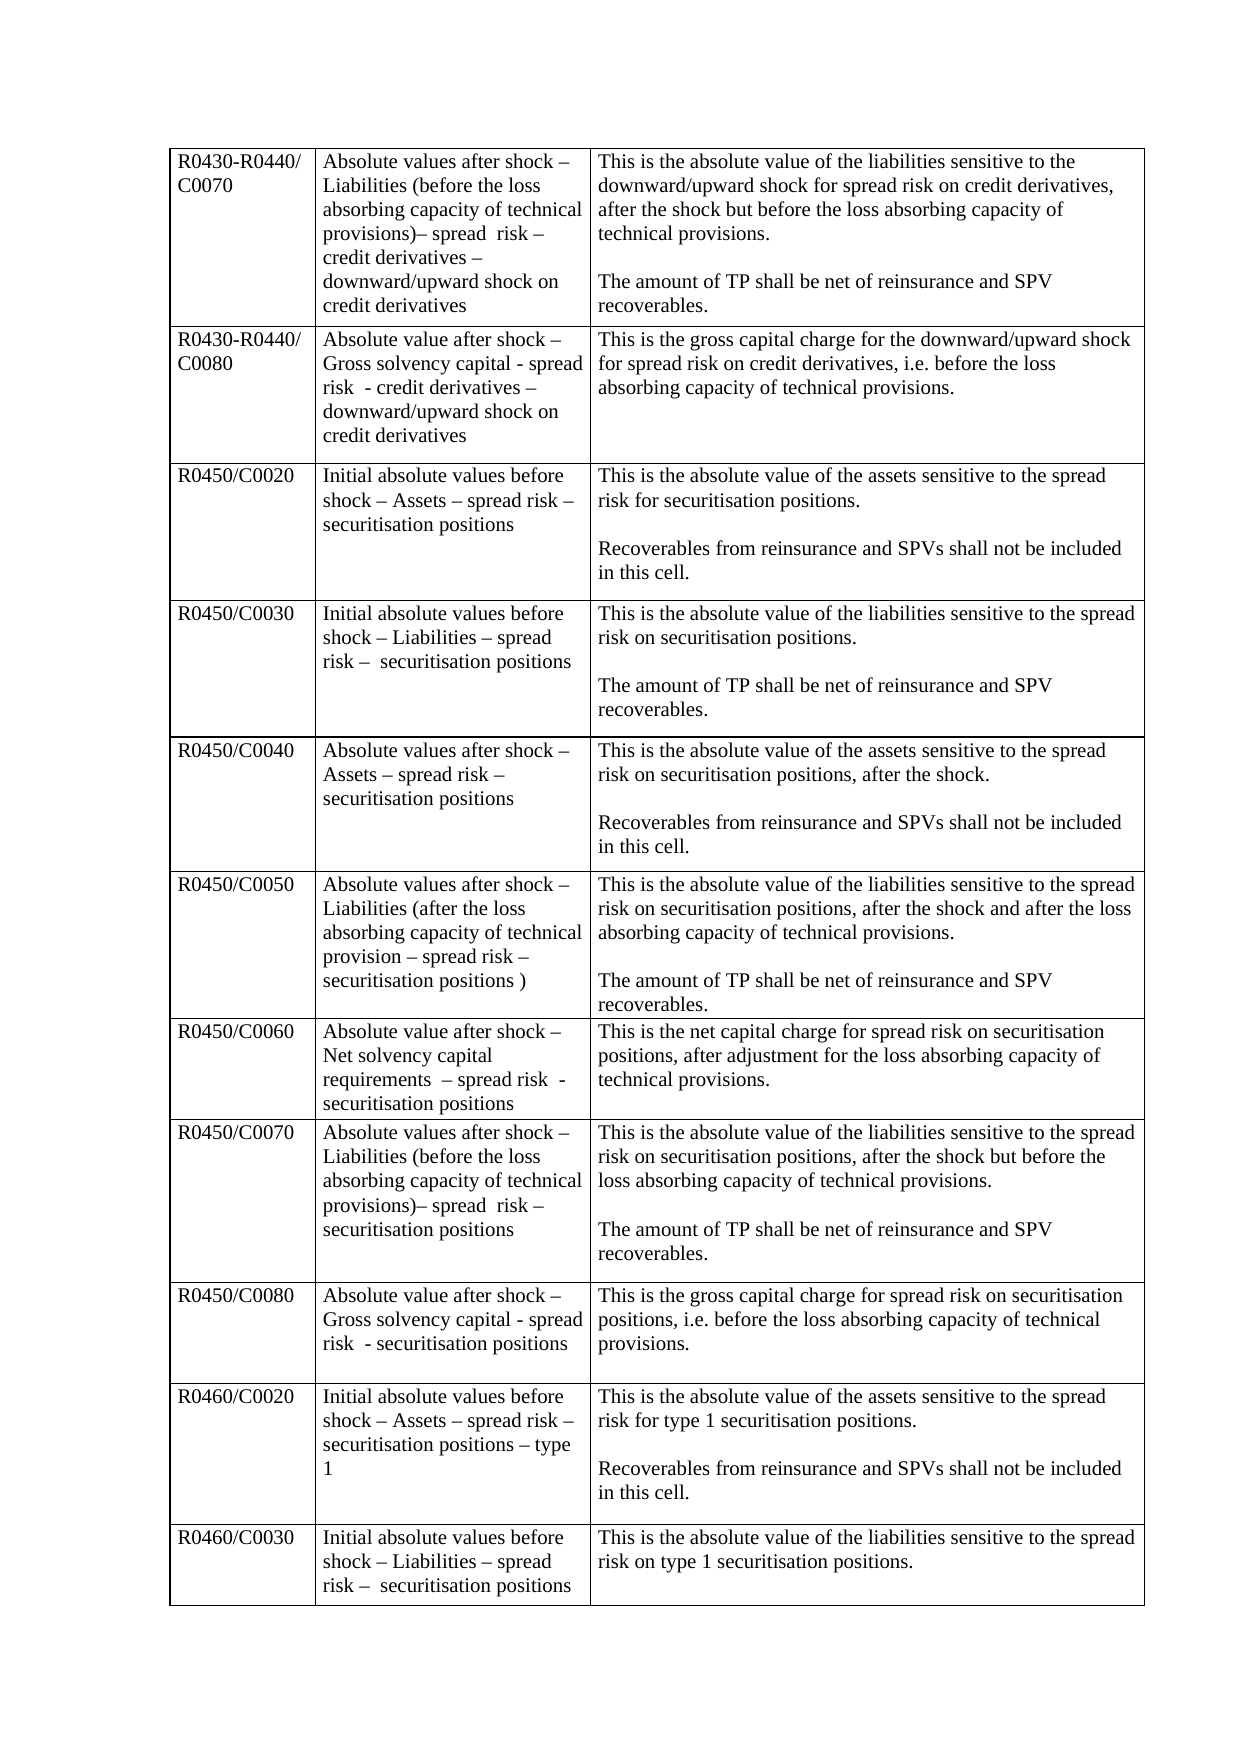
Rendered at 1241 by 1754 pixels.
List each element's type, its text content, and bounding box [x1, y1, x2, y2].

table_cell Absolute values after shock – Liabilities (before the loss absorbing capacity of technical provisions)– spread risk – securitisation positions [316, 1120, 590, 1282]
table_cell Initial absolute values before shock – Assets – spread risk – securitisation positions [316, 464, 590, 600]
table_cell R0430-R0440/ C0070 [171, 149, 315, 326]
table_cell R0450/C0030 [171, 601, 315, 736]
table_cell This is the gross capital charge for the downward/upward shock for spread risk on credit derivatives, i.e. before the loss absorbing capacity of technical provisions. [591, 327, 1144, 462]
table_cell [316, 1525, 590, 1605]
table_cell This is the absolute value of the assets sensitive to the spread risk on securitisation positions, after the shock. Recoverables from reinsurance and SPVs shall not be included in this cell. [591, 738, 1144, 871]
table_cell R0450/C0020 [171, 464, 315, 600]
table_cell R0460/C0020 [171, 1384, 315, 1524]
table_cell Absolute values after shock – Liabilities (after the loss absorbing capacity of technical provision – spread risk – securitisation positions ) [316, 872, 590, 1017]
table_cell This is the gross capital charge for spread risk on securitisation positions, i.e. before the loss absorbing capacity of technical provisions. [591, 1283, 1144, 1383]
table_cell R0450/C0070 [171, 1120, 315, 1282]
table_cell Absolute value after shock – Gross solvency capital - spread risk - credit derivatives – downward/upward shock on credit derivatives [316, 327, 590, 462]
table_cell R0450/C0080 [171, 1283, 315, 1383]
table_cell This is the absolute value of the assets sensitive to the spread risk for securitisation positions. Recoverables from reinsurance and SPVs shall not be included in this cell. [591, 464, 1144, 600]
table_cell Absolute value after shock – Net solvency capital requirements – spread risk - securitisation positions [316, 1019, 590, 1119]
table_cell This is the absolute value of the liabilities sensitive to the spread risk on securitisation positions, after the shock and after the loss absorbing capacity of technical provisions. The amount of TP shall be net of reinsurance and SPV recoverables. [591, 872, 1144, 1017]
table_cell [591, 1525, 1144, 1605]
table_cell This is the absolute value of the liabilities sensitive to the spread risk on securitisation positions, after the shock but before the loss absorbing capacity of technical provisions. The amount of TP shall be net of reinsurance and SPV recoverables. [591, 1120, 1144, 1282]
table_cell Initial absolute values before shock – Liabilities – spread risk – securitisation positions [316, 601, 590, 736]
table_cell R0430-R0440/ C0080 [171, 327, 315, 462]
table_cell R0450/C0040 [171, 738, 315, 871]
table_cell This is the absolute value of the assets sensitive to the spread risk for type 1 securitisation positions. Recoverables from reinsurance and SPVs shall not be included in this cell. [591, 1384, 1144, 1524]
table_cell R0460/C0030 [171, 1525, 315, 1605]
table_cell R0450/C0050 [171, 872, 315, 1017]
table_cell This is the absolute value of the liabilities sensitive to the spread risk on securitisation positions. The amount of TP shall be net of reinsurance and SPV recoverables. [591, 601, 1144, 736]
table_cell R0450/C0060 [171, 1019, 315, 1119]
table_cell This is the absolute value of the liabilities sensitive to the downward/upward shock for spread risk on credit derivatives, after the shock but before the loss absorbing capacity of technical provisions. The amount of TP shall be net of reinsurance and SPV recoverables. [591, 149, 1144, 326]
table_cell Initial absolute values before shock – Assets – spread risk – securitisation positions – type 1 [316, 1384, 590, 1524]
table_cell Absolute values after shock – Liabilities (before the loss absorbing capacity of technical provisions)– spread risk –credit derivatives – downward/upward shock on credit derivatives [316, 149, 590, 326]
table_cell Absolute values after shock – Assets – spread risk – securitisation positions [316, 738, 590, 871]
table_cell Absolute value after shock – Gross solvency capital - spread risk - securitisation positions [316, 1283, 590, 1383]
table_cell This is the net capital charge for spread risk on securitisation positions, after adjustment for the loss absorbing capacity of technical provisions. [591, 1019, 1144, 1119]
